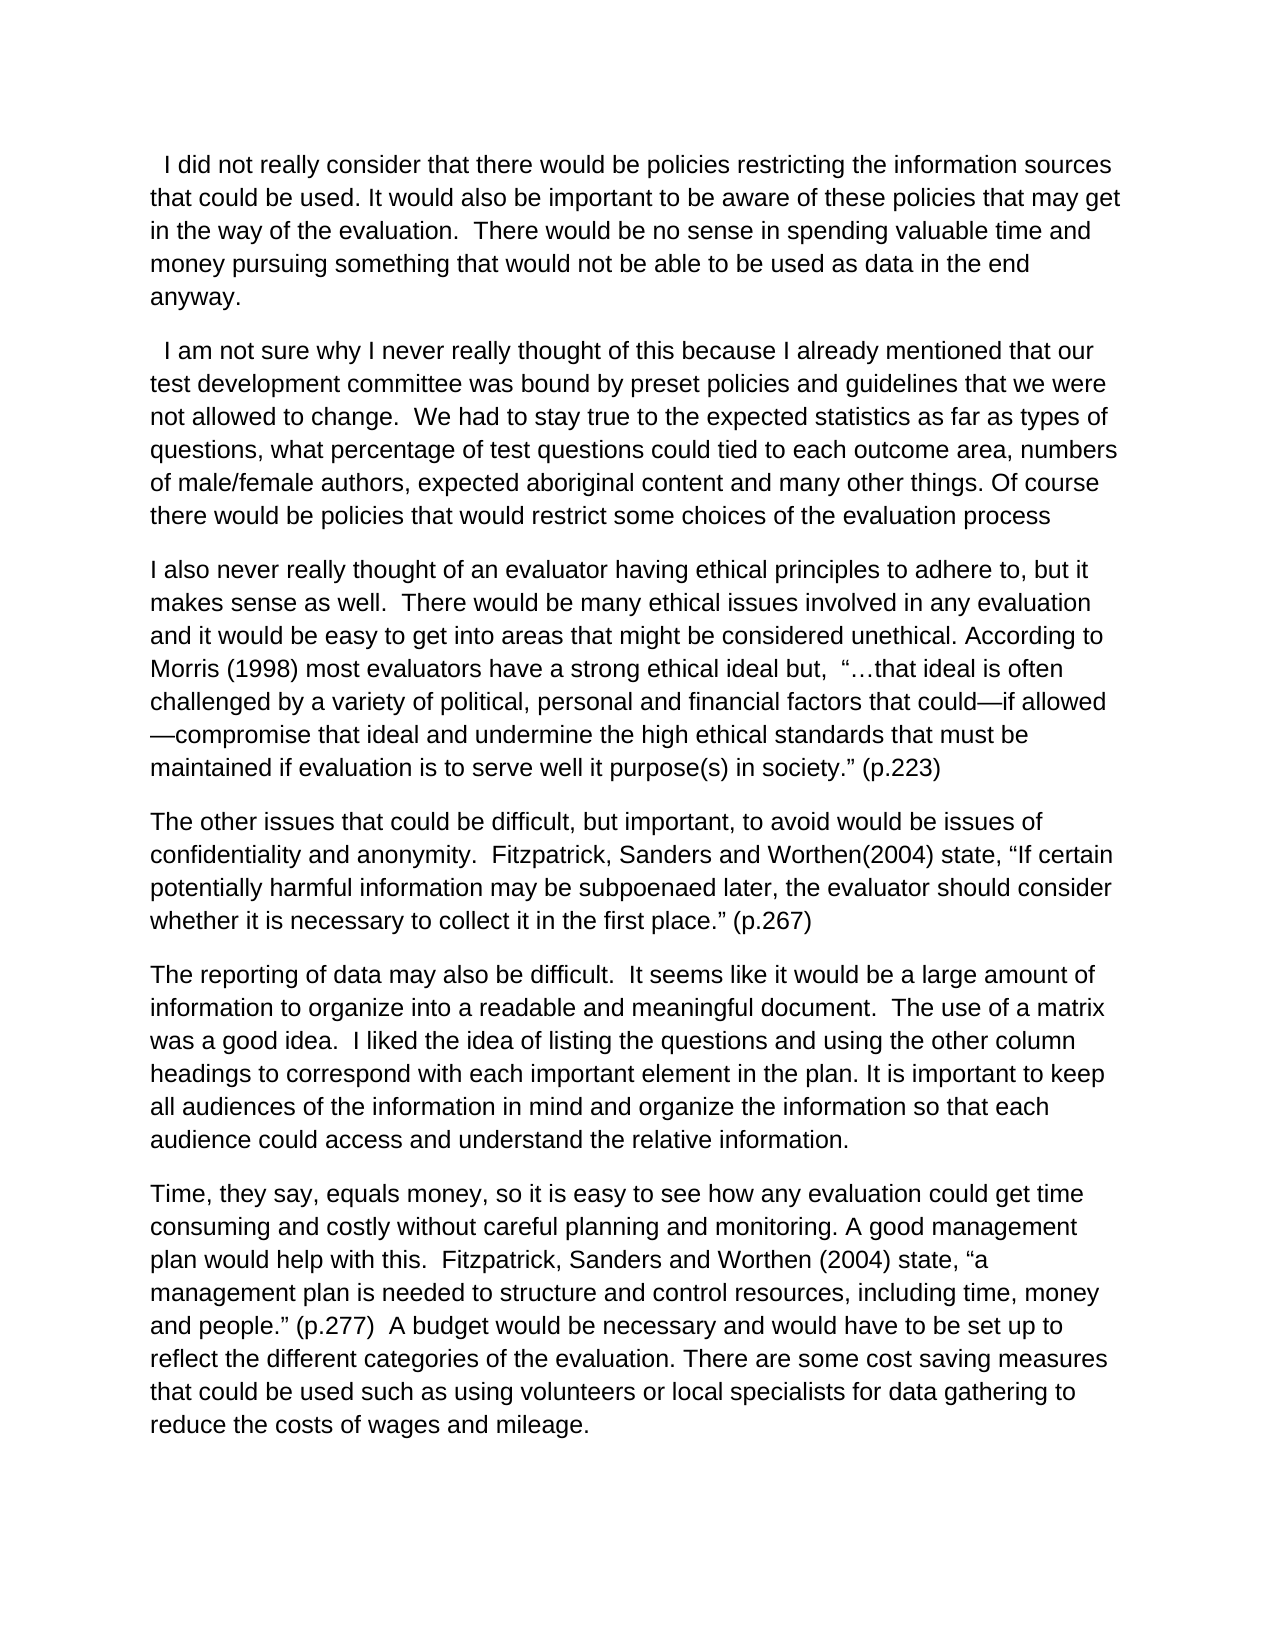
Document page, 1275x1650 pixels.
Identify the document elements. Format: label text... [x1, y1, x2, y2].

text The other issues that could be difficult, but important, to avoid would be issues of confidentiality and anonymity. Fitzpatrick, Sanders and Worthen(2004) state, “If certain potentially harmful information may be subpoenaed later, the evaluator should consider whether it is necessary to collect it in the first place.” (p.267) [150, 807, 1125, 935]
text I am not sure why I never really thought of this because I already mentioned that our test development committee was bound by preset policies and guidelines that we were not allowed to change. We had to stay true to the expected statistics as far as types of questions, what percentage of test questions could tied to each outcome area, numbers of male/female authors, expected aboriginal content and many other things. Of course there would be policies that would restrict some choices of the evaluation process [150, 336, 1125, 530]
text I also never really thought of an evaluator having ethical principles to adhere to, but it makes sense as well. There would be many ethical issues involved in any evaluation and it would be easy to get into areas that might be considered unethical. According to Morris (1998) most evaluators have a strong ethical ideal but, “…that ideal is often challenged by a variety of political, personal and financial factors that could—if allowed—compromise that ideal and undermine the high ethical standards that must be maintained if evaluation is to serve well it purpose(s) in society.” (p.223) [150, 555, 1125, 782]
text I did not really consider that there would be policies restricting the information sources that could be used. It would also be important to be aware of these policies that may get in the way of the evaluation. There would be no sense in spending valuable time and money pursuing something that would not be able to be used as data in the end anyway. [150, 150, 1125, 311]
text The reporting of data may also be difficult. It seems like it would be a large amount of information to organize into a readable and meaningful document. The use of a matrix was a good idea. I liked the idea of listing the questions and using the other column headings to correspond with each important element in the plan. It is important to keep all audiences of the information in mind and organize the information so that each audience could access and understand the relative information. [150, 960, 1125, 1154]
text Time, they say, equals money, so it is easy to see how any evaluation could get time consuming and costly without careful planning and monitoring. A good management plan would help with this. Fitzpatrick, Sanders and Worthen (2004) state, “a management plan is needed to structure and control resources, including time, money and people.” (p.277) A budget would be necessary and would have to be set up to reflect the different categories of the evaluation. There are some cost saving measures that could be used such as using volunteers or local specialists for data gathering to reduce the costs of wages and mileage. [150, 1179, 1125, 1439]
